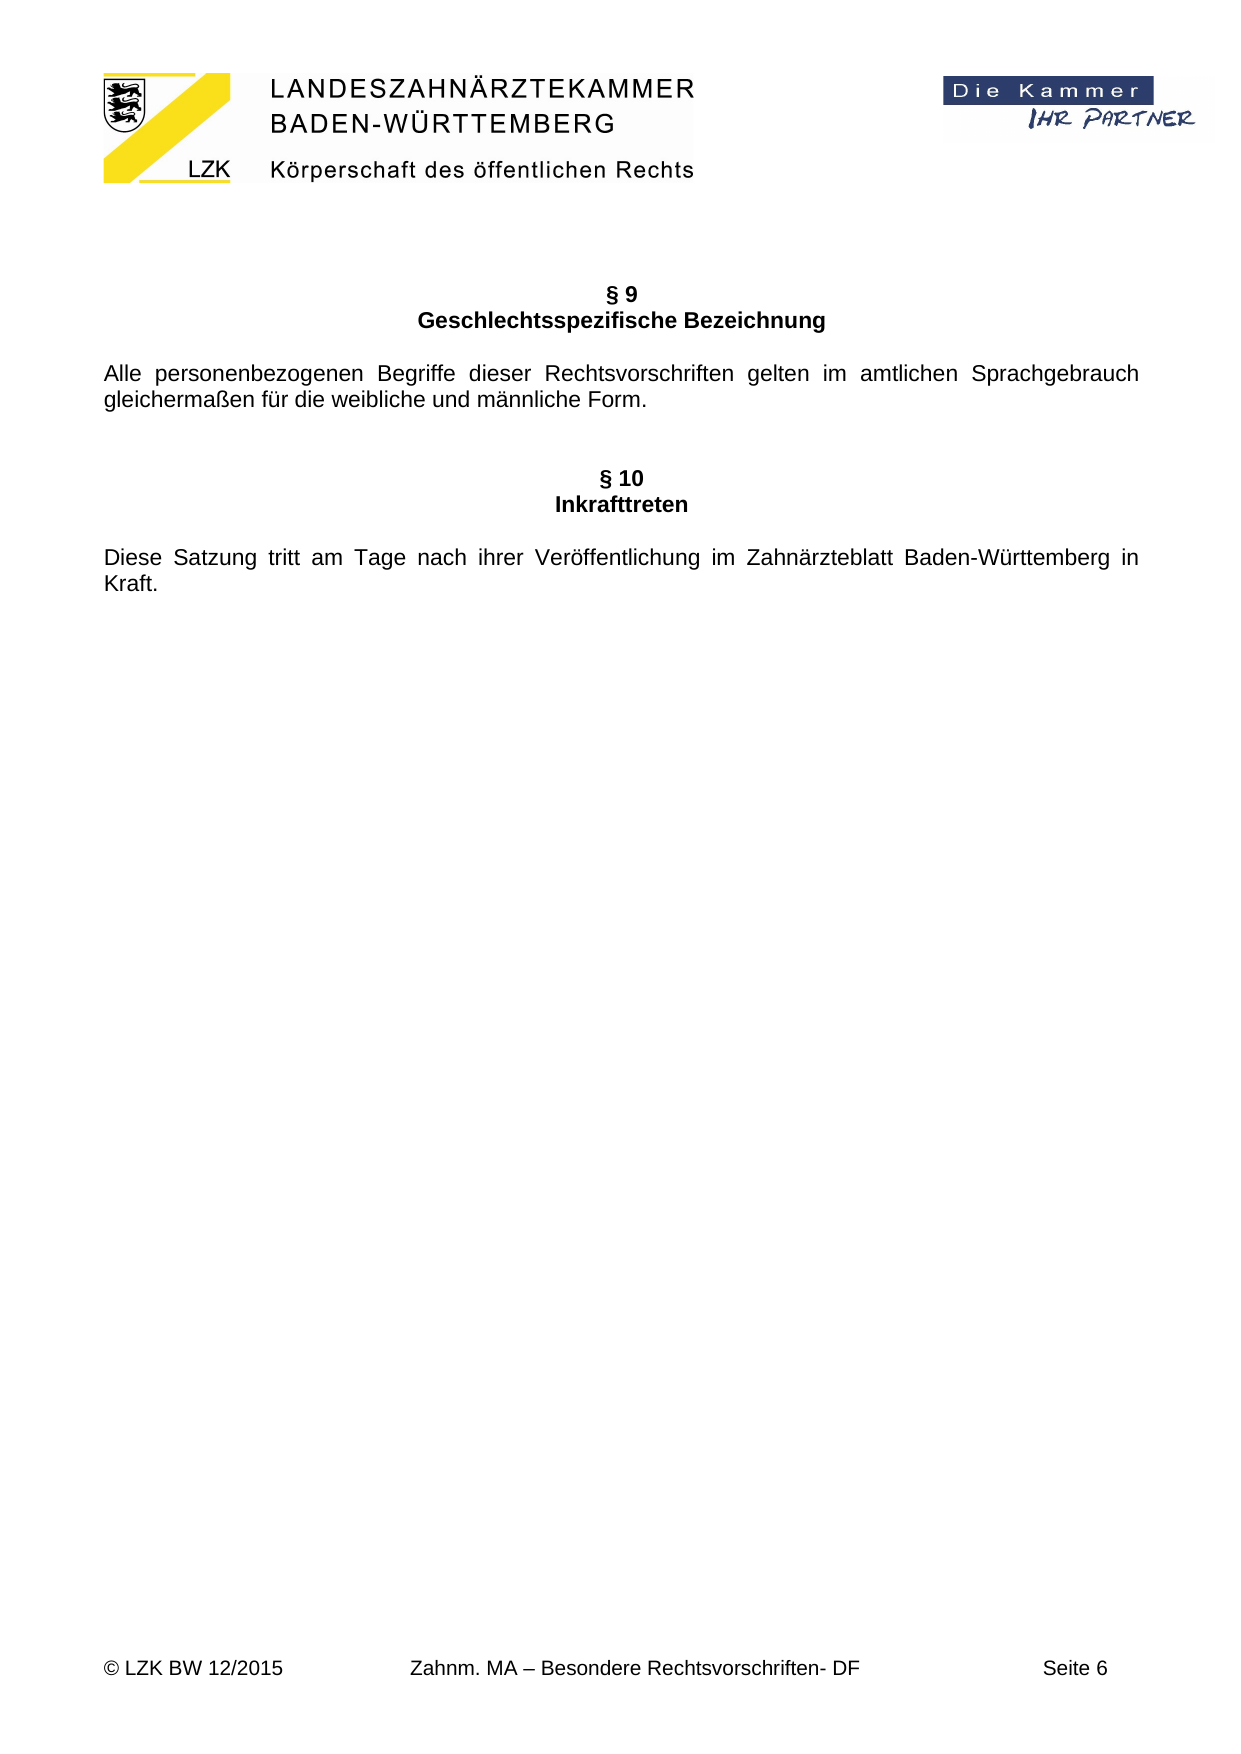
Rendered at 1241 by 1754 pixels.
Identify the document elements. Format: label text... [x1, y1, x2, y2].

picture [943, 76, 1216, 143]
text Geschlechtsspezifische Bezeichnung [103, 307, 1140, 333]
text § 9 [103, 281, 1140, 307]
text Inkrafttreten [103, 491, 1140, 518]
text § 10 [103, 465, 1140, 491]
text Alle personenbezogenen Begriffe dieser Rechtsvorschriften gelten im amtlichen Sprachgebrauch gleichermaßen für die weibliche und männliche Form. [103, 359, 1140, 412]
picture [103, 73, 694, 183]
text Diese Satzung tritt am Tage nach ihrer Veröffentlichung im Zahnärzteblatt Baden-Württemberg in Kraft. [103, 544, 1140, 597]
